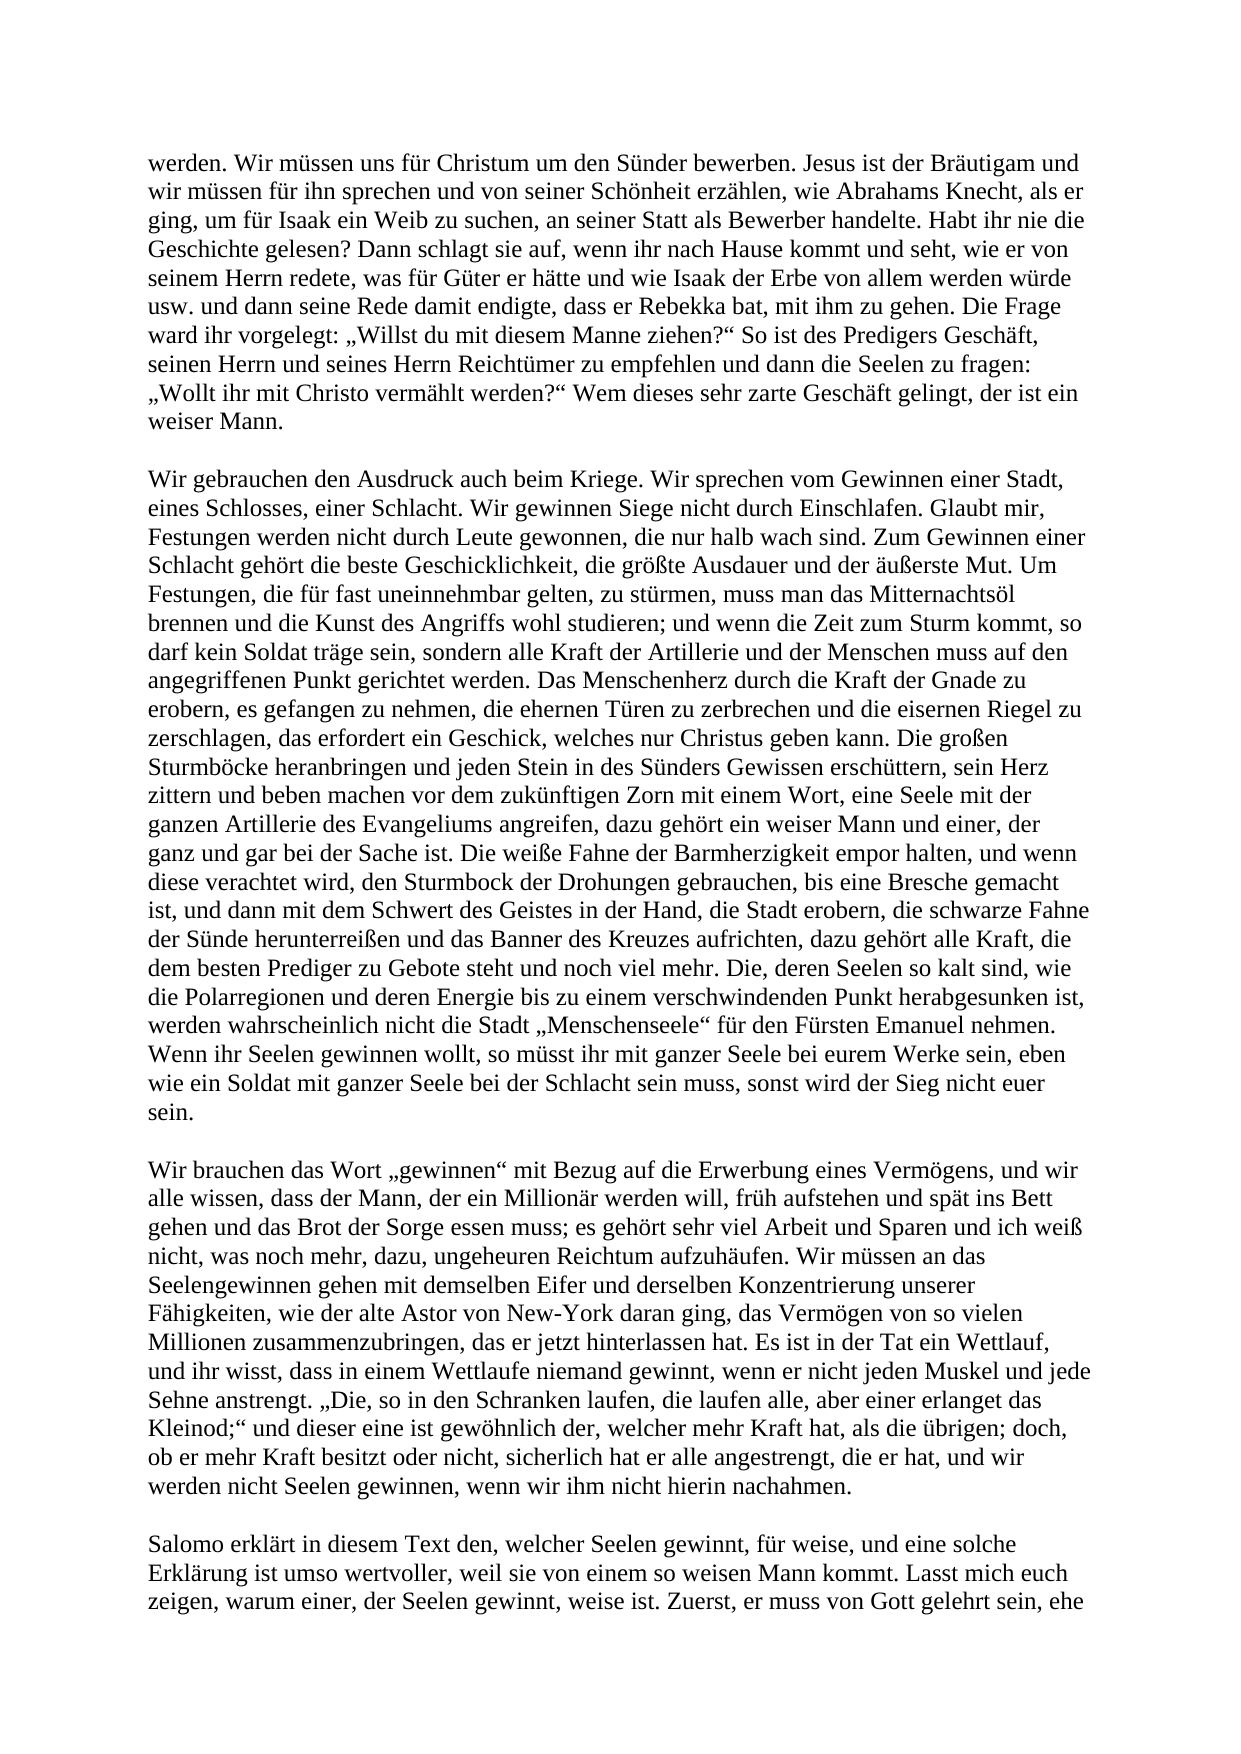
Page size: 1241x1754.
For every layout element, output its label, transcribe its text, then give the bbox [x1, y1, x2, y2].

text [148, 148, 1093, 435]
text Wir brauchen das Wort „gewinnen“ mit Bezug auf die Erwerbung eines Vermögens, und wir alle wissen, dass der Mann, der ein Millionär werden will, früh aufstehen und spät ins Bett gehen und das Brot der Sorge essen muss; es gehört sehr viel Arbeit und Sparen und ich weiß nicht, was noch mehr, dazu, ungeheuren Reichtum aufzuhäufen. Wir müssen an das Seelengewinnen gehen mit demselben Eifer und derselben Konzentrierung unserer Fähigkeiten, wie der alte Astor von New-York daran ging, das Vermögen von so vielen Millionen zusammenzubringen, das er jetzt hinterlassen hat. Es ist in der Tat ein Wettlauf, und ihr wisst, dass in einem Wettlaufe niemand gewinnt, wenn er nicht jeden Muskel und jede Sehne anstrengt. „Die, so in den Schranken laufen, die laufen alle, aber einer erlanget das Kleinod;“ und dieser eine ist gewöhnlich der, welcher mehr Kraft hat, als die übrigen; doch, ob er mehr Kraft besitzt oder nicht, sicherlich hat er alle angestrengt, die er hat, und wir werden nicht Seelen gewinnen, wenn wir ihm nicht hierin nachahmen. [148, 1155, 1093, 1500]
text Wir gebrauchen den Ausdruck auch beim Kriege. Wir sprechen vom Gewinnen einer Stadt, eines Schlosses, einer Schlacht. Wir gewinnen Siege nicht durch Einschlafen. Glaubt mir, Festungen werden nicht durch Leute gewonnen, die nur halb wach sind. Zum Gewinnen einer Schlacht gehört die beste Geschicklichkeit, die größte Ausdauer und der äußerste Mut. Um Festungen, die für fast uneinnehmbar gelten, zu stürmen, muss man das Mitternachtsöl brennen und die Kunst des Angriffs wohl studieren; und wenn die Zeit zum Sturm kommt, so darf kein Soldat träge sein, sondern alle Kraft der Artillerie und der Menschen muss auf den angegriffenen Punkt gerichtet werden. Das Menschenherz durch die Kraft der Gnade zu erobern, es gefangen zu nehmen, die ehernen Türen zu zerbrechen und die eisernen Riegel zu zerschlagen, das erfordert ein Geschick, welches nur Christus geben kann. Die großen Sturmböcke heranbringen und jeden Stein in des Sünders Gewissen erschüttern, sein Herz zittern und beben machen vor dem zukünftigen Zorn mit einem Wort, eine Seele mit der ganzen Artillerie des Evangeliums angreifen, dazu gehört ein weiser Mann und einer, der ganz und gar bei der Sache ist. Die weiße Fahne der Barmherzigkeit empor halten, und wenn diese verachtet wird, den Sturmbock der Drohungen gebrauchen, bis eine Bresche gemacht ist, und dann mit dem Schwert des Geistes in der Hand, die Stadt erobern, die schwarze Fahne der Sünde herunterreißen und das Banner des Kreuzes aufrichten, dazu gehört alle Kraft, die dem besten Prediger zu Gebote steht und noch viel mehr. Die, deren Seelen so kalt sind, wie die Polarregionen und deren Energie bis zu einem verschwindenden Punkt herabgesunken ist, werden wahrscheinlich nicht die Stadt „Menschenseele“ für den Fürsten Emanuel nehmen. Wenn ihr Seelen gewinnen wollt, so müsst ihr mit ganzer Seele bei eurem Werke sein, eben wie ein Soldat mit ganzer Seele bei der Schlacht sein muss, sonst wird der Sieg nicht euer sein. [148, 464, 1093, 1126]
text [148, 1529, 1093, 1615]
